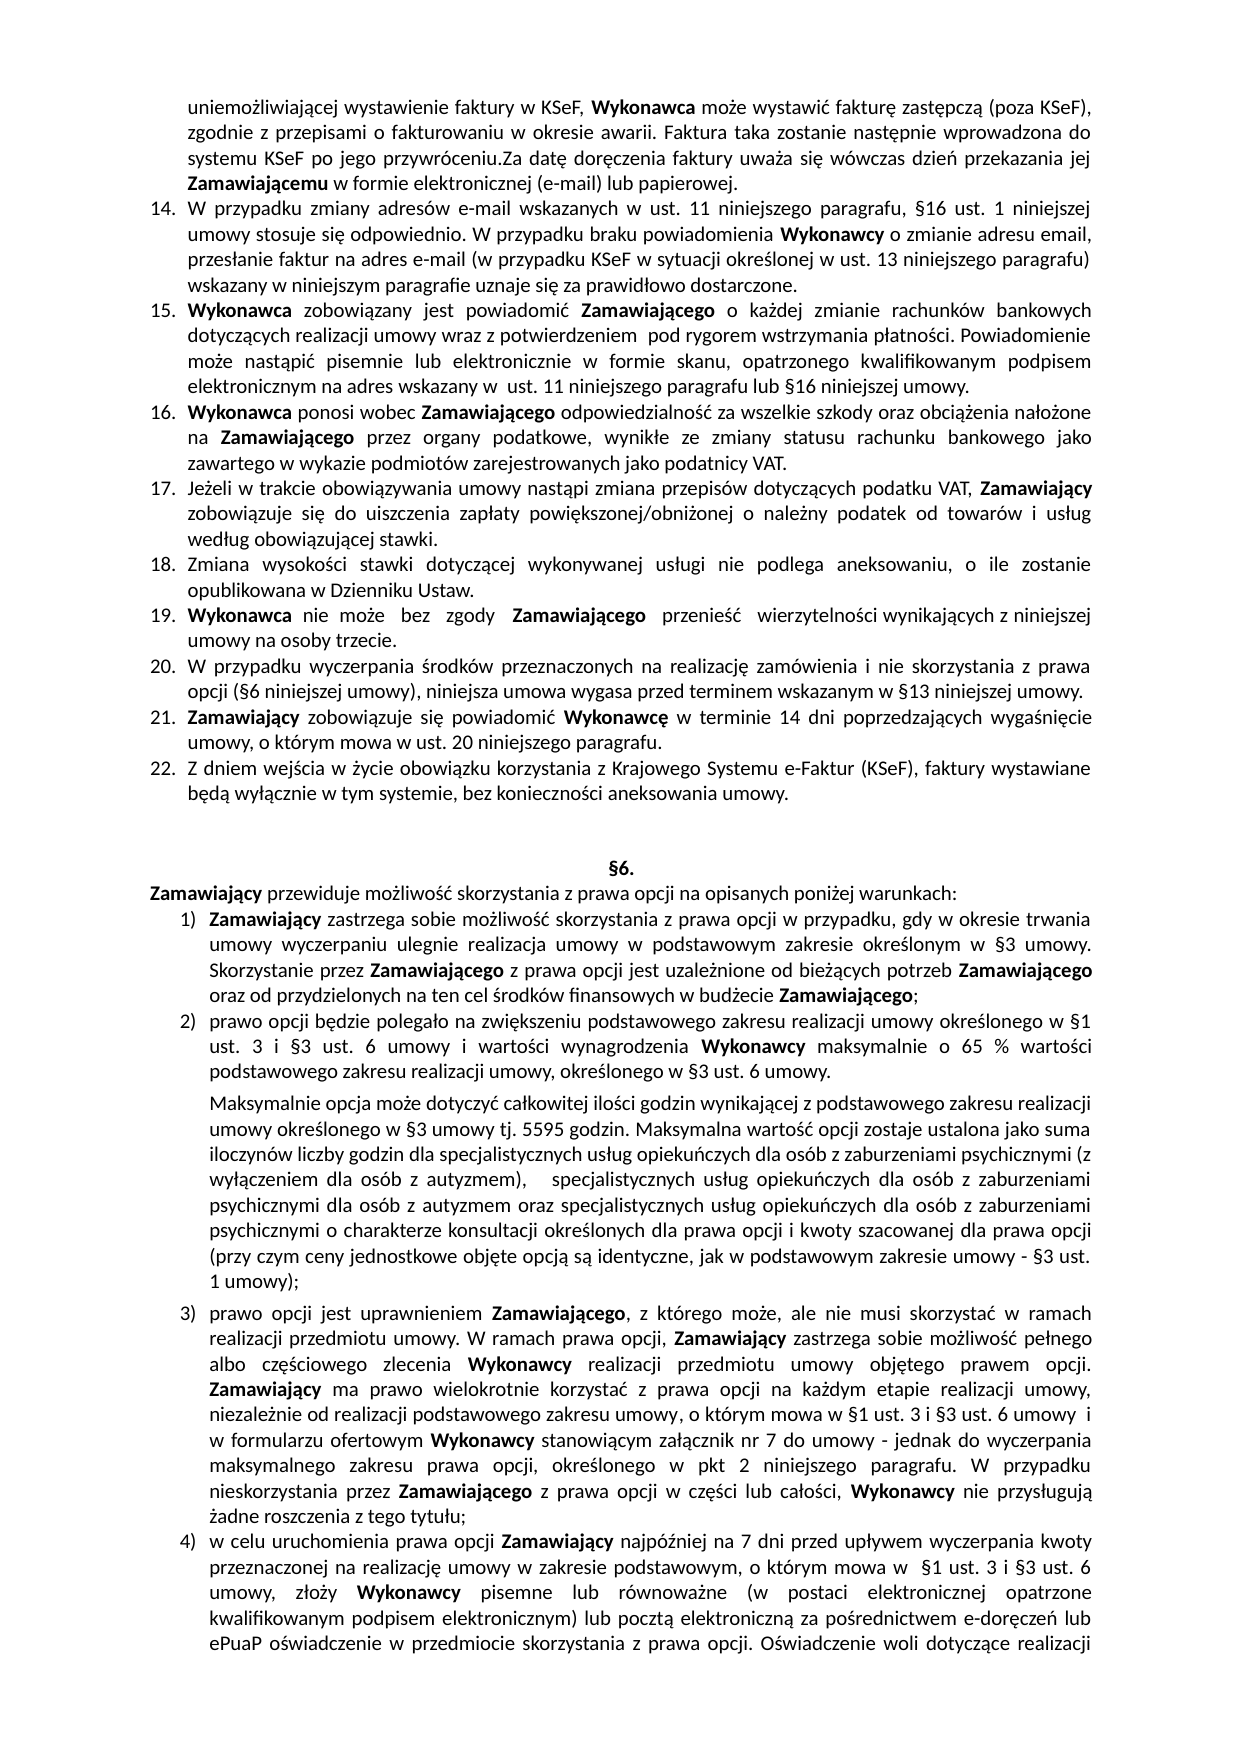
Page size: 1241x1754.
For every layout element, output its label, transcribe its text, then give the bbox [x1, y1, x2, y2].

text §6. [150, 855, 1092, 880]
list Z dniem wejścia w życie obowiązku korzystania z Krajowego Systemu e-Faktur (KSeF), faktury wystawiane będą wyłącznie w tym systemie, bez konieczności aneksowania umowy. [150, 755, 1092, 806]
list prawo opcji jest uprawnieniem Zamawiającego, z którego może, ale nie musi skorzystać w ramach realizacji przedmiotu umowy. W ramach prawa opcji, Zamawiający zastrzega sobie możliwość pełnego albo częściowego zlecenia Wykonawcy realizacji przedmiotu umowy objętego prawem opcji. Zamawiający ma prawo wielokrotnie korzystać z prawa opcji na każdym etapie realizacji umowy, niezależnie od realizacji podstawowego zakresu umowy, o którym mowa w §1 ust. 3 i §3 ust. 6 umowy i w formularzu ofertowym Wykonawcy stanowiącym załącznik nr 7 do umowy - jednak do wyczerpania maksymalnego zakresu prawa opcji, określonego w pkt 2 niniejszego paragrafu. W przypadku nieskorzystania przez Zamawiającego z prawa opcji w części lub całości, Wykonawcy nie przysługują żadne roszczenia z tego tytułu; [179, 1300, 1092, 1529]
list W przypadku wyczerpania środków przeznaczonych na realizację zamówienia i nie skorzystania z prawa opcji (§6 niniejszej umowy), niniejsza umowa wygasa przed terminem wskazanym w §13 niniejszej umowy. [150, 653, 1092, 704]
list Zmiana wysokości stawki dotyczącej wykonywanej usługi nie podlega aneksowaniu, o ile zostanie opublikowana w Dzienniku Ustaw. [150, 551, 1092, 602]
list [179, 1529, 1092, 1656]
list Wykonawca ponosi wobec Zamawiającego odpowiedzialność za wszelkie szkody oraz obciążenia nałożone na Zamawiającego przez organy podatkowe, wynikłe ze zmiany statusu rachunku bankowego jako zawartego w wykazie podmiotów zarejestrowanych jako podatnicy VAT. [150, 399, 1092, 475]
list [187, 94, 1092, 196]
list Wykonawca zobowiązany jest powiadomić Zamawiającego o każdej zmianie rachunków bankowych dotyczących realizacji umowy wraz z potwierdzeniem pod rygorem wstrzymania płatności. Powiadomienie może nastąpić pisemnie lub elektronicznie w formie skanu, opatrzonego kwalifikowanym podpisem elektronicznym na adres wskazany w ust. 11 niniejszego paragrafu lub §16 niniejszej umowy. [150, 297, 1092, 399]
list Zamawiający zastrzega sobie możliwość skorzystania z prawa opcji w przypadku, gdy w okresie trwania umowy wyczerpaniu ulegnie realizacja umowy w podstawowym zakresie określonym w §3 umowy. Skorzystanie przez Zamawiającego z prawa opcji jest uzależnione od bieżących potrzeb Zamawiającego oraz od przydzielonych na ten cel środków finansowych w budżecie Zamawiającego; [179, 906, 1092, 1008]
list W przypadku zmiany adresów e-mail wskazanych w ust. 11 niniejszego paragrafu, §16 ust. 1 niniejszej umowy stosuje się odpowiednio. W przypadku braku powiadomienia Wykonawcy o zmianie adresu email, przesłanie faktur na adres e-mail (w przypadku KSeF w sytuacji określonej w ust. 13 niniejszego paragrafu) wskazany w niniejszym paragrafie uznaje się za prawidłowo dostarczone. [150, 196, 1092, 297]
text Zamawiający przewiduje możliwość skorzystania z prawa opcji na opisanych poniżej warunkach: [150, 880, 1092, 906]
text Maksymalnie opcja może dotyczyć całkowitej ilości godzin wynikającej z podstawowego zakresu realizacji umowy określonego w §3 umowy tj. 5595 godzin. Maksymalna wartość opcji zostaje ustalona jako suma iloczynów liczby godzin dla specjalistycznych usług opiekuńczych dla osób z zaburzeniami psychicznymi (z wyłączeniem dla osób z autyzmem), specjalistycznych usług opiekuńczych dla osób z zaburzeniami psychicznymi dla osób z autyzmem oraz specjalistycznych usług opiekuńczych dla osób z zaburzeniami psychicznymi o charakterze konsultacji określonych dla prawa opcji i kwoty szacowanej dla prawa opcji (przy czym ceny jednostkowe objęte opcją są identyczne, jak w podstawowym zakresie umowy - §3 ust. 1 umowy); [209, 1090, 1092, 1294]
list Jeżeli w trakcie obowiązywania umowy nastąpi zmiana przepisów dotyczących podatku VAT, Zamawiający zobowiązuje się do uiszczenia zapłaty powiększonej/obniżonej o należny podatek od towarów i usług według obowiązującej stawki. [150, 475, 1092, 551]
list prawo opcji będzie polegało na zwiększeniu podstawowego zakresu realizacji umowy określonego w §1 ust. 3 i §3 ust. 6 umowy i wartości wynagrodzenia Wykonawcy maksymalnie o 65 % wartości podstawowego zakresu realizacji umowy, określonego w §3 ust. 6 umowy. [179, 1008, 1092, 1084]
list Zamawiający zobowiązuje się powiadomić Wykonawcę w terminie 14 dni poprzedzających wygaśnięcie umowy, o którym mowa w ust. 20 niniejszego paragrafu. [150, 704, 1092, 755]
list Wykonawca nie może bez zgody Zamawiającego przenieść wierzytelności wynikających z niniejszej umowy na osoby trzecie. [150, 602, 1092, 653]
